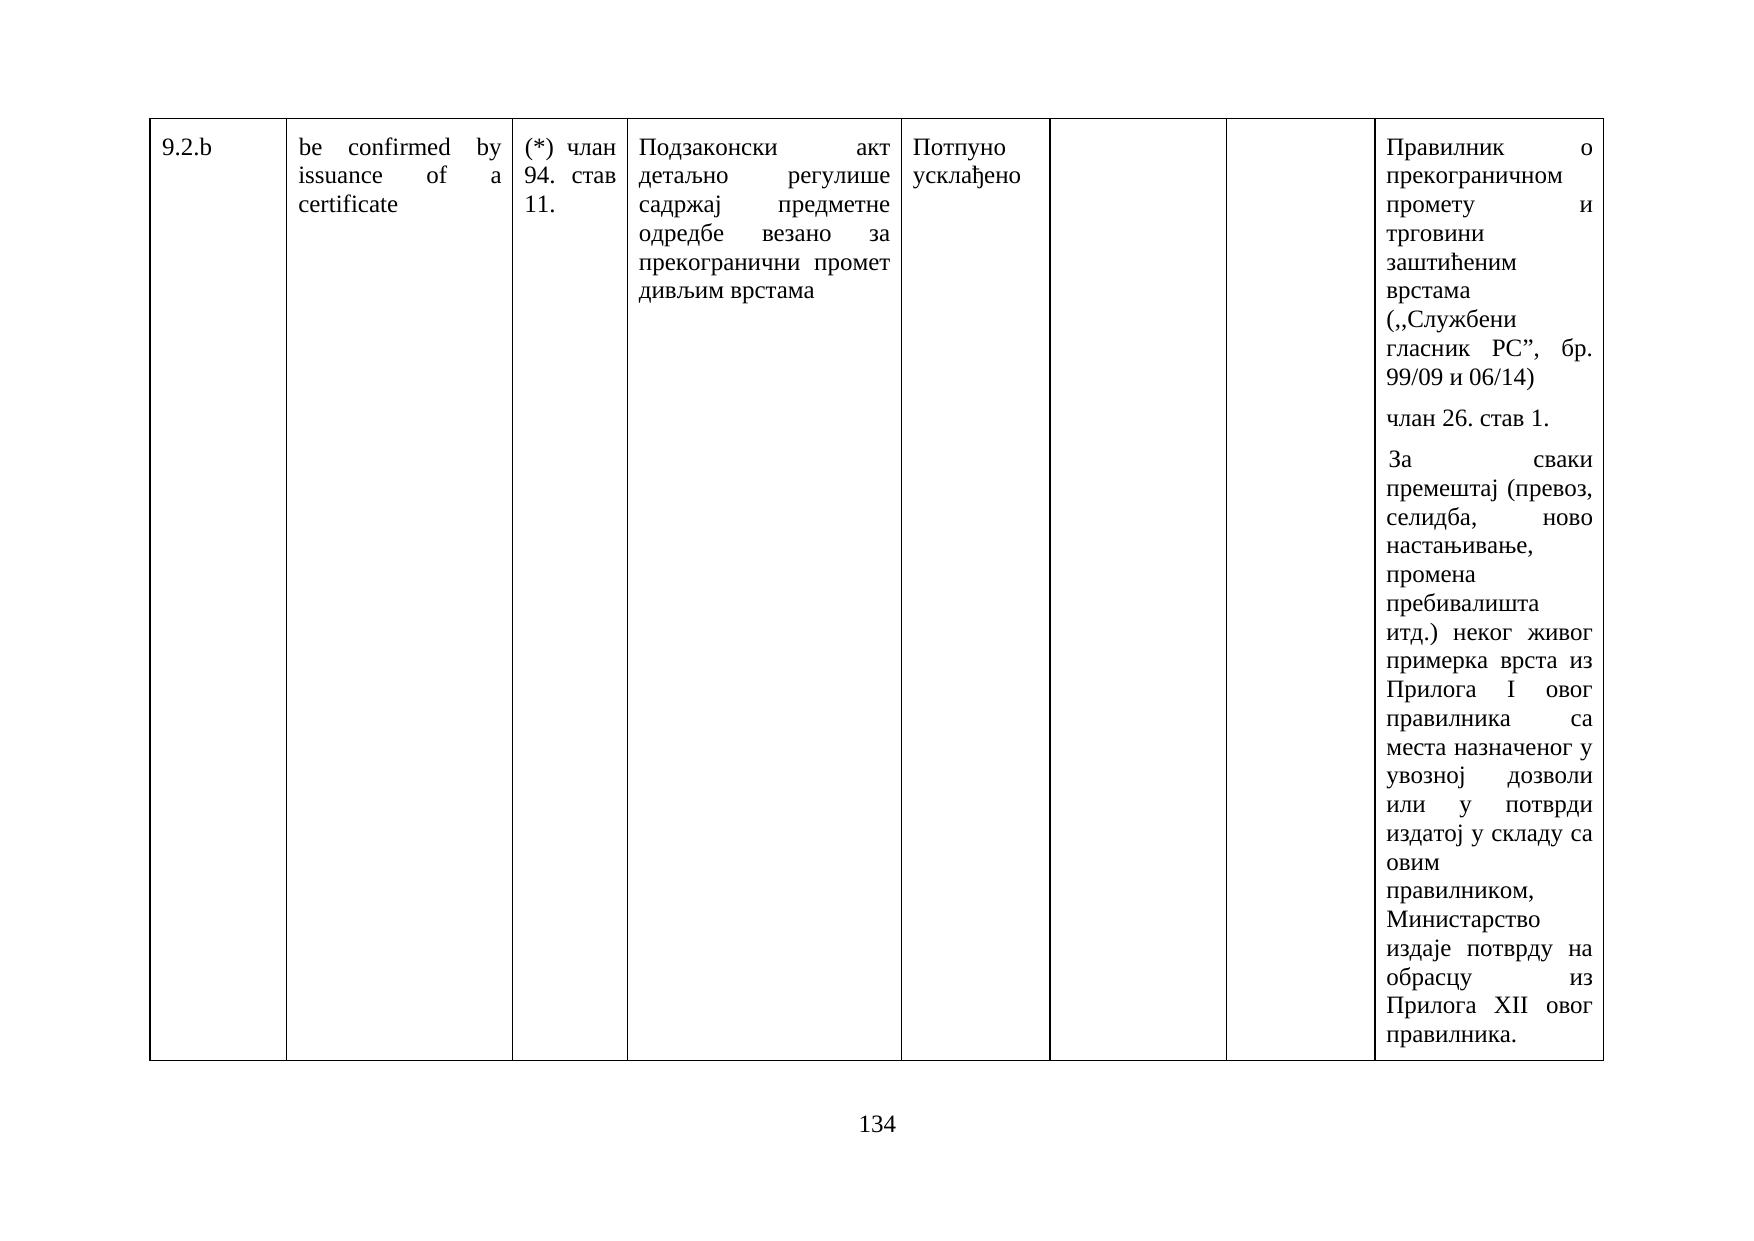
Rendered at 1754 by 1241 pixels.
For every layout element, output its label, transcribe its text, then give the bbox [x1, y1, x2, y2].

table_cell (*) члан 94. став 11. [513, 119, 627, 1060]
table_cell Подзаконски акт детаљно регулише садржај предметне одредбе везано за прекогранични промет дивљим врстама [628, 119, 901, 1060]
table_cell 9.2.b [151, 119, 286, 1060]
table_cell [1051, 119, 1226, 1060]
table_cell Правилник о прекограничном промету и трговини заштићеним врстама (,,Службени гласник РС”, бр. 99/09 и 06/14) члан 26. став 1. За сваки премештај (превоз, селидба, ново настањивање, промена пребивалишта итд.) неког живог примерка врста из Прилога I овог правилника са места назначеног у увозној дозволи или у потврди издатој у складу са овим правилником, Министарство издаје потврду на обрасцу из Прилога XII овог правилника. [1376, 119, 1603, 1060]
table_cell [1227, 119, 1374, 1060]
table_cell Потпуно усклађено [902, 119, 1049, 1060]
table_cell be confirmed by issuance of a certificate [287, 119, 512, 1060]
